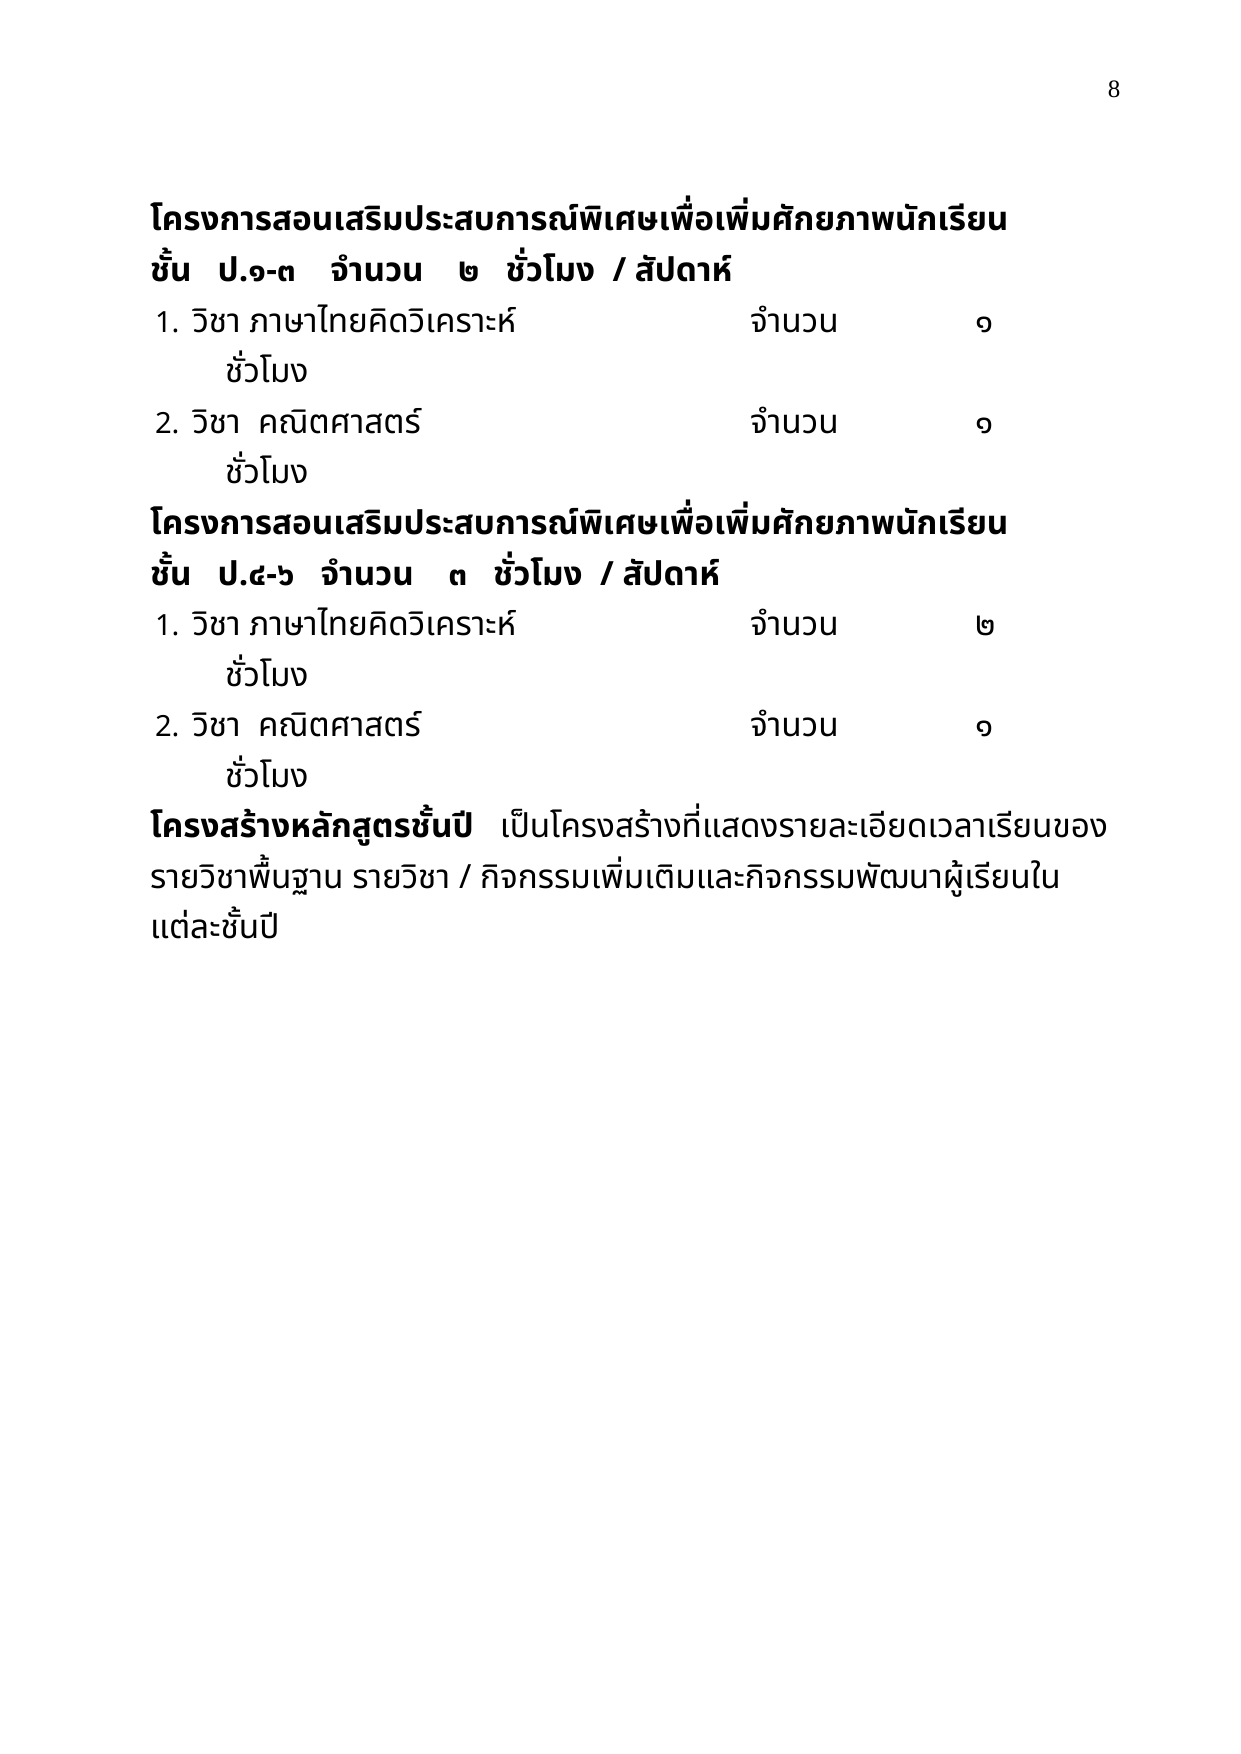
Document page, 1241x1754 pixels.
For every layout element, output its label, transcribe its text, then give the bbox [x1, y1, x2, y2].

list วิชา ภาษาไทยคิดวิเคราะห์ จำนวน ๑ ชั่วโมง [155, 296, 1120, 398]
list วิชา คณิตศาสตร์ จำนวน ๑ ชั่วโมง [155, 398, 1120, 499]
list วิชา คณิตศาสตร์ จำนวน ๑ ชั่วโมง [155, 701, 1120, 802]
text โครงการสอนเสริมประสบการณ์พิเศษเพื่อเพิ่มศักยภาพนักเรียน [150, 195, 1120, 246]
text โครงสร้างหลักสูตรชั้นปี เป็นโครงสร้างที่แสดงรายละเอียดเวลาเรียนของรายวิชาพื้นฐาน รายวิชา / กิจกรรมเพิ่มเติมและกิจกรรมพัฒนาผู้เรียนในแต่ละชั้นปี [150, 802, 1120, 954]
text ชั้น ป.๔-๖ จำนวน ๓ ชั่วโมง / สัปดาห์ [150, 549, 1120, 600]
text ชั้น ป.๑-๓ จำนวน ๒ ชั่วโมง / สัปดาห์ [150, 246, 1120, 296]
list วิชา ภาษาไทยคิดวิเคราะห์ จำนวน ๒ ชั่วโมง [155, 600, 1120, 701]
text โครงการสอนเสริมประสบการณ์พิเศษเพื่อเพิ่มศักยภาพนักเรียน [150, 499, 1120, 549]
